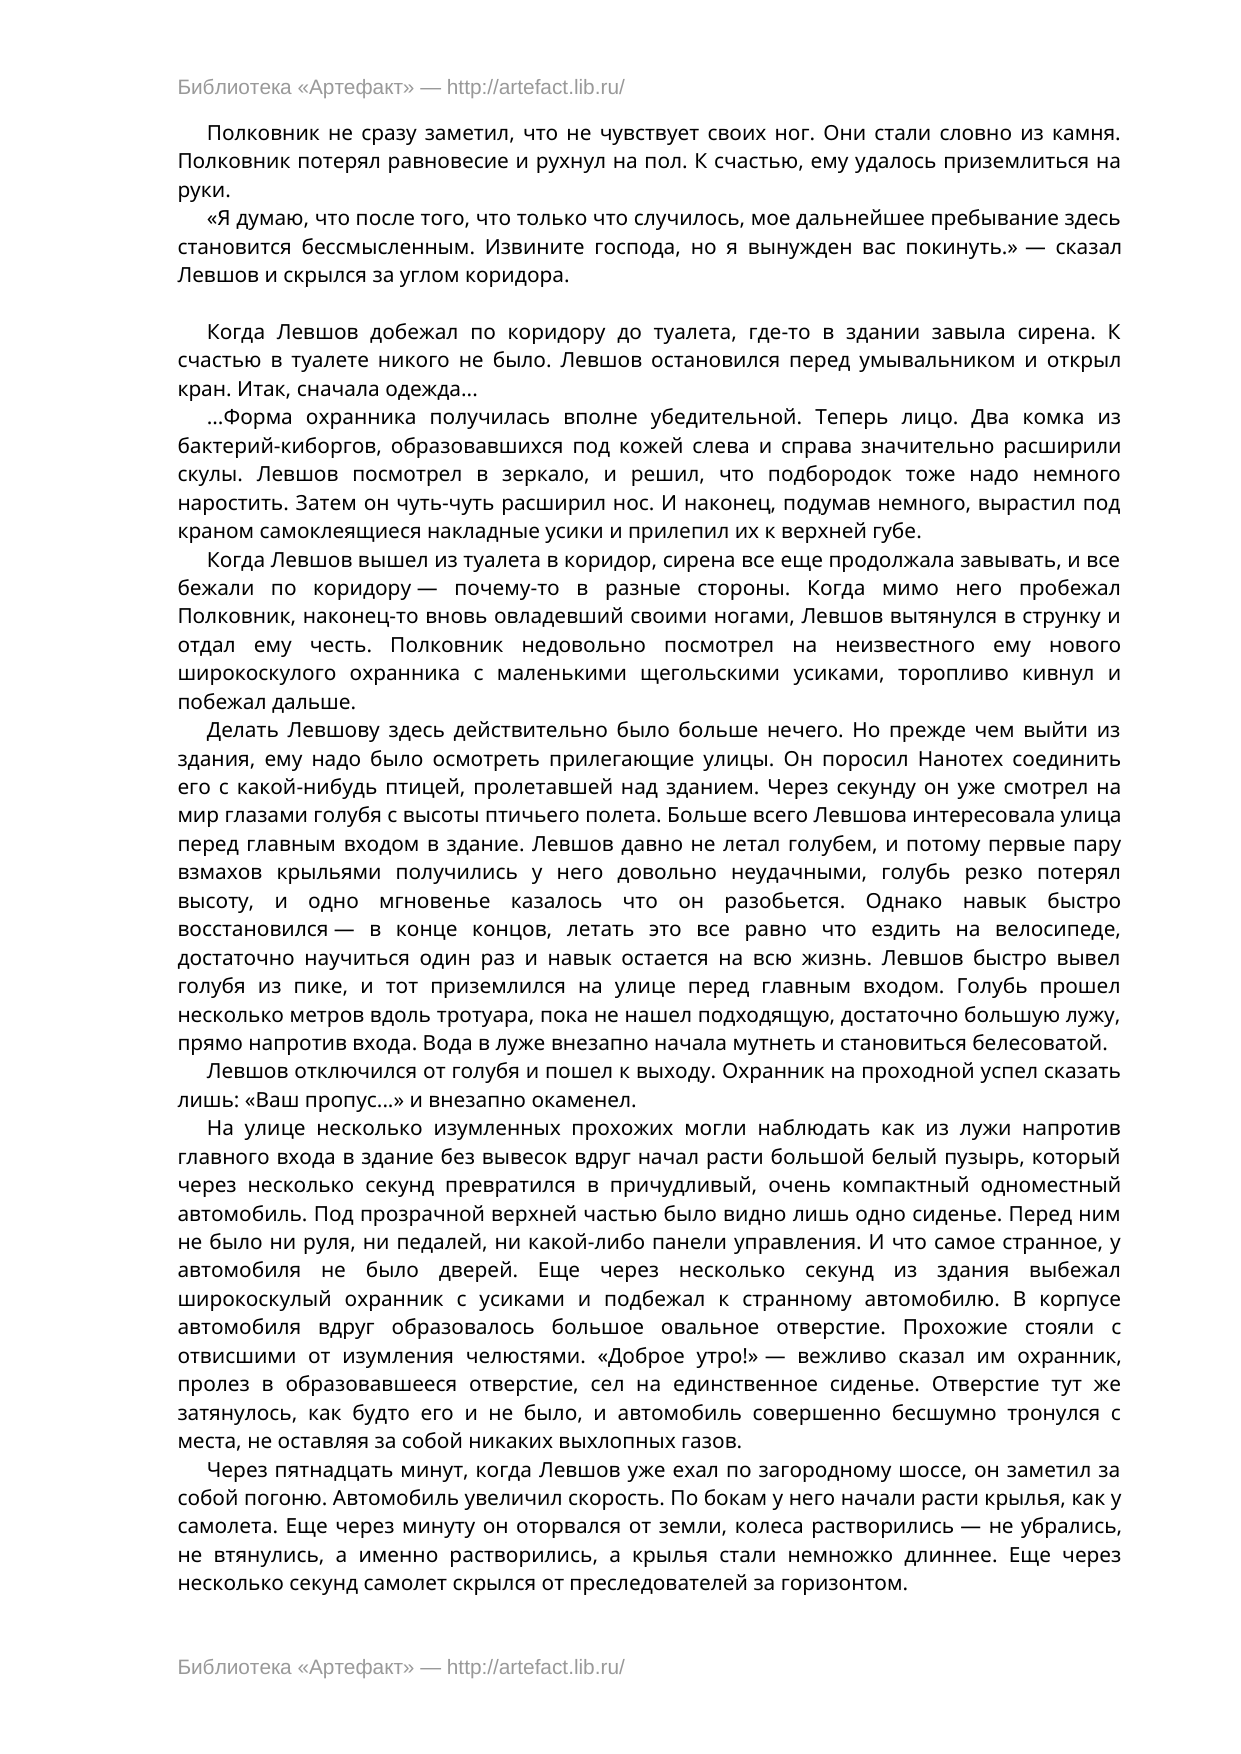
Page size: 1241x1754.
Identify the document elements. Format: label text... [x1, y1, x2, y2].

text Когда Левшов добежал по коридору до туалета, где-то в здании завыла сирена. К счастью в туалете никого не было. Левшов остановился перед умывальником и открыл кран. Итак, сначала одежда... [177, 317, 1122, 402]
text Левшов отключился от голубя и пошел к выходу. Охранник на проходной успел сказать лишь: «Ваш пропус...» и внезапно окаменел. [177, 1057, 1122, 1113]
text «Я думаю, что после того, что только что случилось, мое дальнейшее пребывание здесь становится бессмысленным. Извините господа, но я вынужден вас покинуть.» — сказал Левшов и скрылся за углом коридора. [177, 203, 1122, 289]
text Полковник не сразу заметил, что не чувствует своих ног. Они стали словно из камня. Полковник потерял равновесие и рухнул на пол. К счастью, ему удалось приземлиться на руки. [177, 118, 1122, 203]
text ...Форма охранника получилась вполне убедительной. Теперь лицо. Два комка из бактерий-киборгов, образовавшихся под кожей слева и справа значительно расширили скулы. Левшов посмотрел в зеркало, и решил, что подбородок тоже надо немного наростить. Затем он чуть-чуть расширил нос. И наконец, подумав немного, вырастил под краном самоклеящиеся накладные усики и прилепил их к верхней губе. [177, 402, 1122, 545]
text На улице несколько изумленных прохожих могли наблюдать как из лужи напротив главного входа в здание без вывесок вдруг начал расти большой белый пузырь, который через несколько секунд превратился в причудливый, очень компактный одноместный автомобиль. Под прозрачной верхней частью было видно лишь одно сиденье. Перед ним не было ни руля, ни педалей, ни какой-либо панели управления. И что самое странное, у автомобиля не было дверей. Еще через несколько секунд из здания выбежал широкоскулый охранник с усиками и подбежал к странному автомобилю. В корпусе автомобиля вдруг образовалось большое овальное отверстие. Прохожие стояли с отвисшими от изумления челюстями. «Доброе утро!» — вежливо сказал им охранник, пролез в образовавшееся отверстие, сел на единственное сиденье. Отверстие тут же затянулось, как будто его и не было, и автомобиль совершенно бесшумно тронулся с места, не оставляя за собой никаких выхлопных газов. [177, 1113, 1122, 1455]
text Делать Левшову здесь действительно было больше нечего. Но прежде чем выйти из здания, ему надо было осмотреть прилегающие улицы. Он поросил Нанотех соединить его с какой-нибудь птицей, пролетавшей над зданием. Через секунду он уже смотрел на мир глазами голубя с высоты птичьего полета. Больше всего Левшова интересовала улица перед главным входом в здание. Левшов давно не летал голубем, и потому первые пару взмахов крыльями получились у него довольно неудачными, голубь резко потерял высоту, и одно мгновенье казалось что он разобьется. Однако навык быстро восстановился — в конце концов, летать это все равно что ездить на велосипеде, достаточно научиться один раз и навык остается на всю жизнь. Левшов быстро вывел голубя из пике, и тот приземлился на улице перед главным входом. Голубь прошел несколько метров вдоль тротуара, пока не нашел подходящую, достаточно большую лужу, прямо напротив входа. Вода в луже внезапно начала мутнеть и становиться белесоватой. [177, 715, 1122, 1057]
text Когда Левшов вышел из туалета в коридор, сирена все еще продолжала завывать, и все бежали по коридору — почему-то в разные стороны. Когда мимо него пробежал Полковник, наконец-то вновь овладевший своими ногами, Левшов вытянулся в струнку и отдал ему честь. Полковник недовольно посмотрел на неизвестного ему нового широкоскулого охранника с маленькими щегольскими усиками, торопливо кивнул и побежал дальше. [177, 545, 1122, 715]
text Через пятнадцать минут, когда Левшов уже ехал по загородному шоссе, он заметил за собой погоню. Автомобиль увеличил скорость. По бокам у него начали расти крылья, как у самолета. Еще через минуту он оторвался от земли, колеса растворились — не убрались, не втянулись, а именно растворились, а крылья стали немножко длиннее. Еще через несколько секунд самолет скрылся от преследователей за горизонтом. [177, 1455, 1122, 1597]
